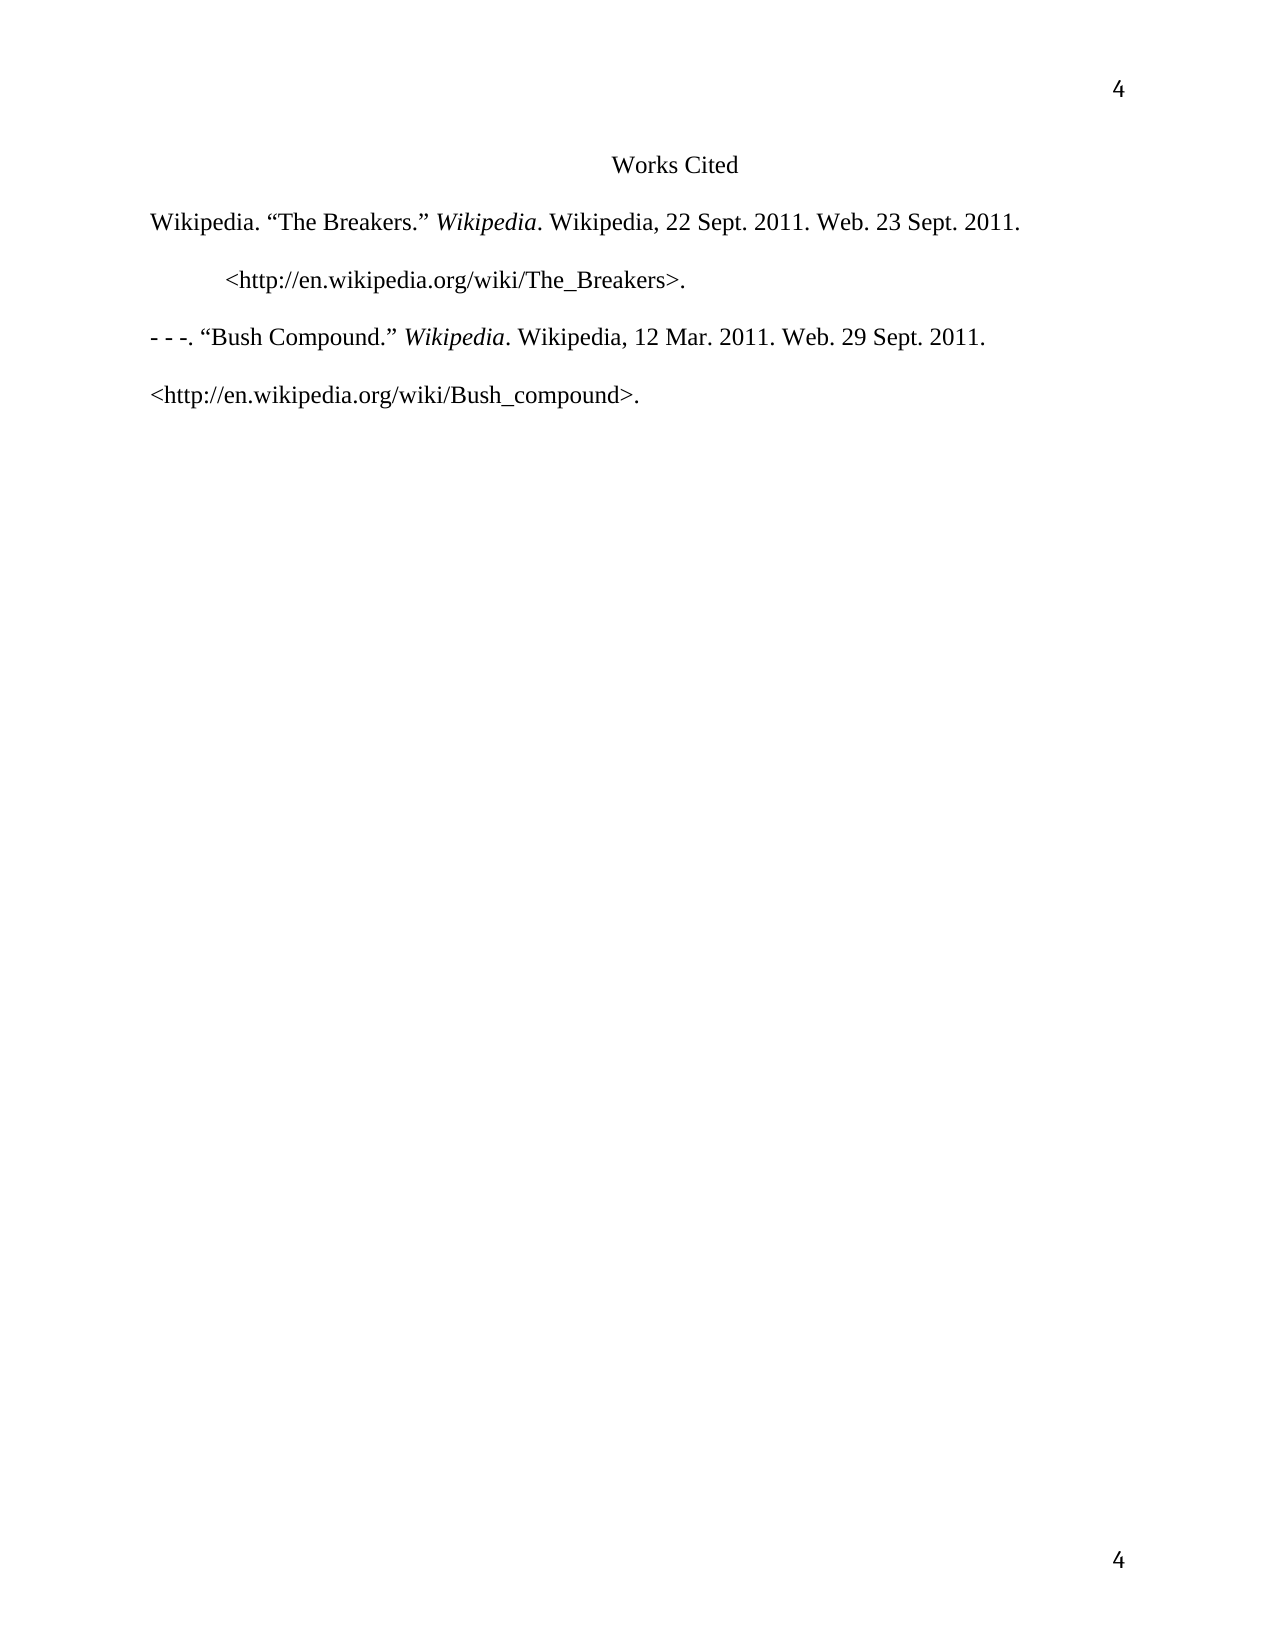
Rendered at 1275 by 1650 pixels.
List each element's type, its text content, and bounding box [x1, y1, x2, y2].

text Wikipedia. “The Breakers.” Wikipedia. Wikipedia, 22 Sept. 2011. Web. 23 Sept. 2011. <http://en.wikipedia.org/‌wiki/‌The_Breakers>. [150, 207, 1200, 294]
text Works Cited [150, 150, 1200, 179]
text - - -. “Bush Compound.” Wikipedia. Wikipedia, 12 Mar. 2011. Web. 29 Sept. 2011. <http://en.wikipedia.org/‌wiki/‌Bush_compound>. [150, 322, 1125, 409]
